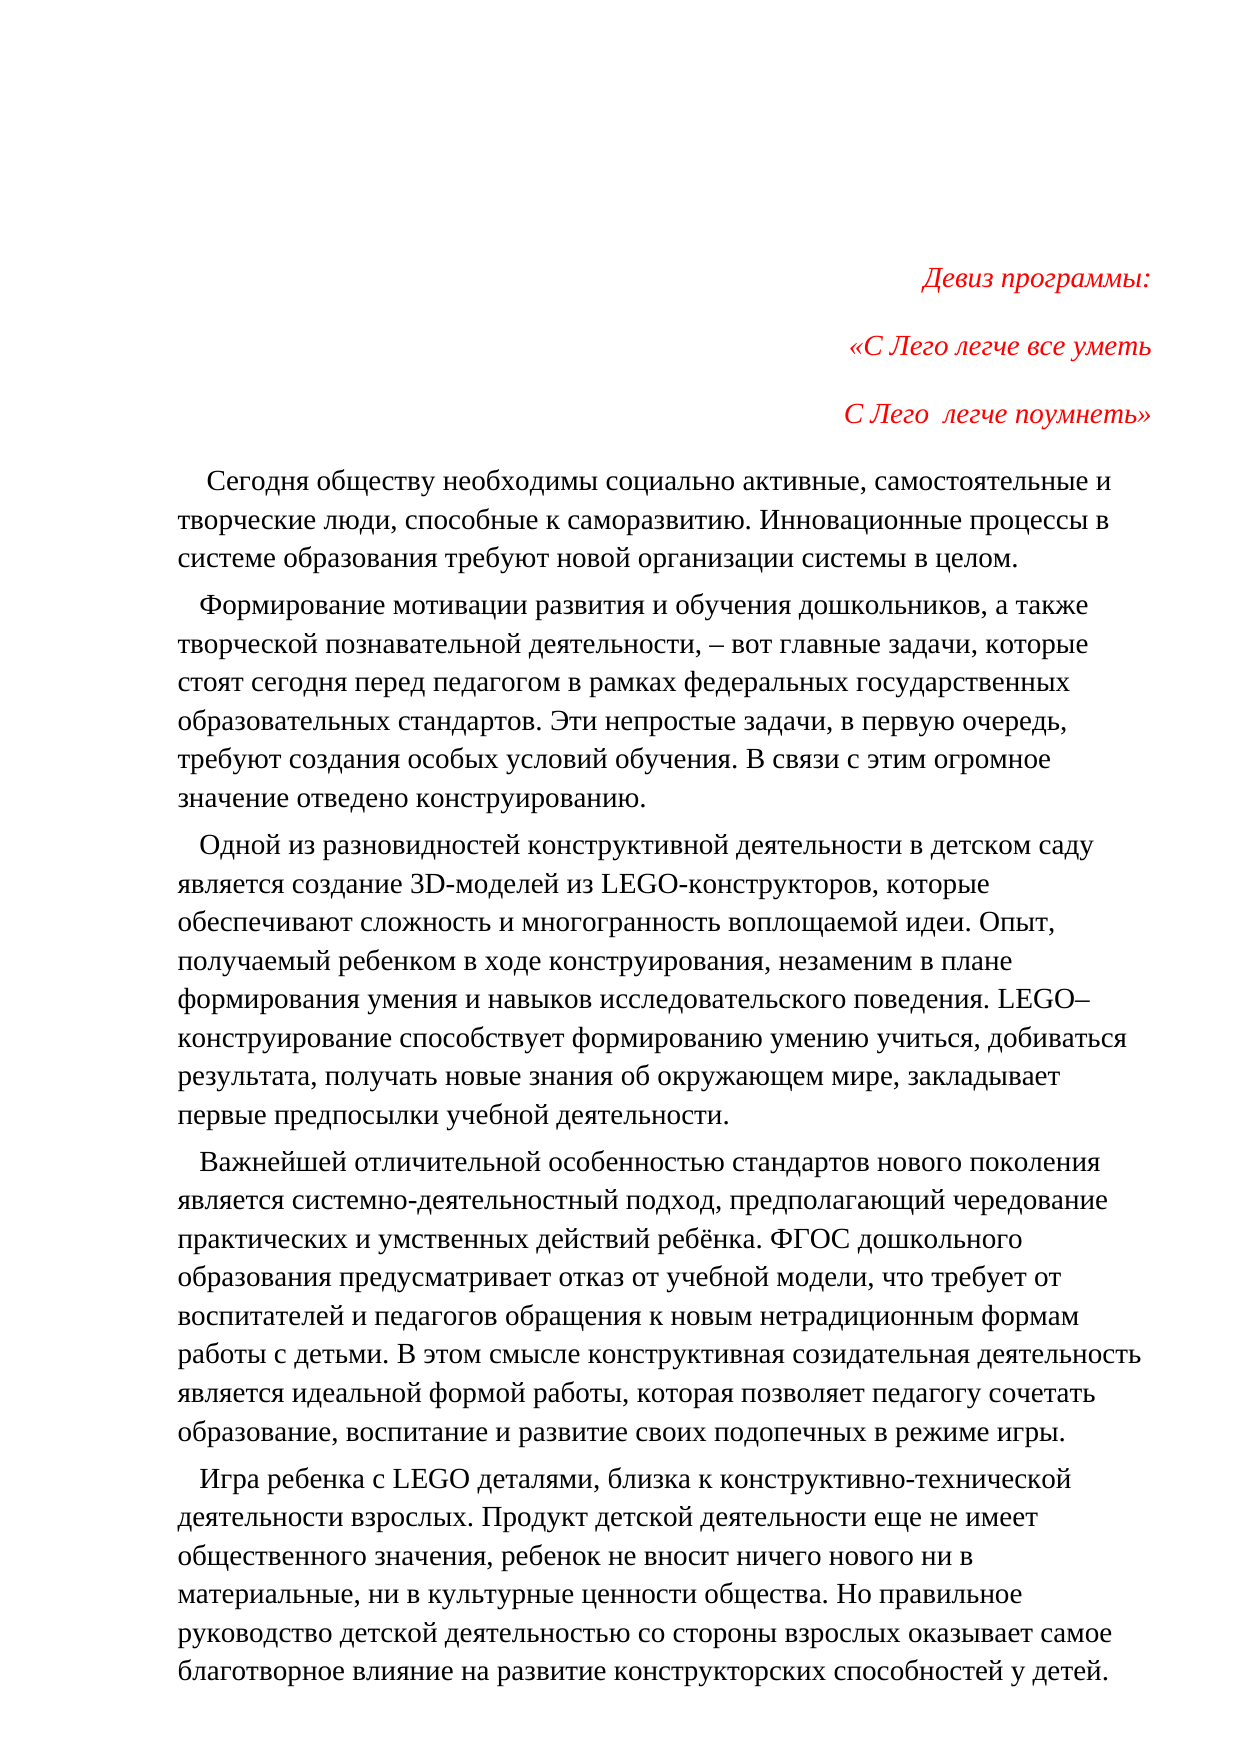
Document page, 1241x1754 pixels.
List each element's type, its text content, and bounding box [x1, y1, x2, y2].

text Сегодня обществу необходимы социально активные, самостоятельные и творческие люди, способные к саморазвитию. Инновационные процессы в системе образования требуют новой организации системы в целом. [177, 463, 1152, 574]
text «С Лего легче все уметь [177, 328, 1152, 362]
text Игра ребенка с LEGO деталями, близка к конструктивно-технической деятельности взрослых. Продукт детской деятельности еще не имеет общественного значения, ребенок не вносит ничего нового ни в материальные, ни в культурные ценности общества. Но правильное руководство детской деятельностью со стороны взрослых оказывает самое благотворное влияние на развитие конструкторских способностей у детей. [177, 1461, 1152, 1687]
text Формирование мотивации развития и обучения дошкольников, а также творческой познавательной деятельности, – вот главные задачи, которые стоят сегодня перед педагогом в рамках федеральных государственных образовательных стандартов. Эти непростые задачи, в первую очередь, требуют создания особых условий обучения. В связи с этим огромное значение отведено конструированию. [177, 587, 1152, 814]
text Важнейшей отличительной особенностью стандартов нового поколения является системно-деятельностный подход, предполагающий чередование практических и умственных действий ребёнка. ФГОС дошкольного образования предусматривает отказ от учебной модели, что требует от воспитателей и педагогов обращения к новым нетрадиционным формам работы с детьми. В этом смысле конструктивная созидательная деятельность является идеальной формой работы, которая позволяет педагогу сочетать образование, воспитание и развитие своих подопечных в режиме игры. [177, 1144, 1152, 1447]
text С Лего легче поумнеть» [177, 396, 1152, 429]
text Девиз программы: [177, 260, 1152, 294]
text Одной из разновидностей конструктивной деятельности в детском саду является создание 3D-моделей из LEGO-конструкторов, которые обеспечивают сложность и многогранность воплощаемой идеи. Опыт, получаемый ребенком в ходе конструирования, незаменим в плане формирования умения и навыков исследовательского поведения. LEGO–конструирование способствует формированию умению учиться, добиваться результата, получать новые знания об окружающем мире, закладывает первые предпосылки учебной деятельности. [177, 827, 1152, 1131]
